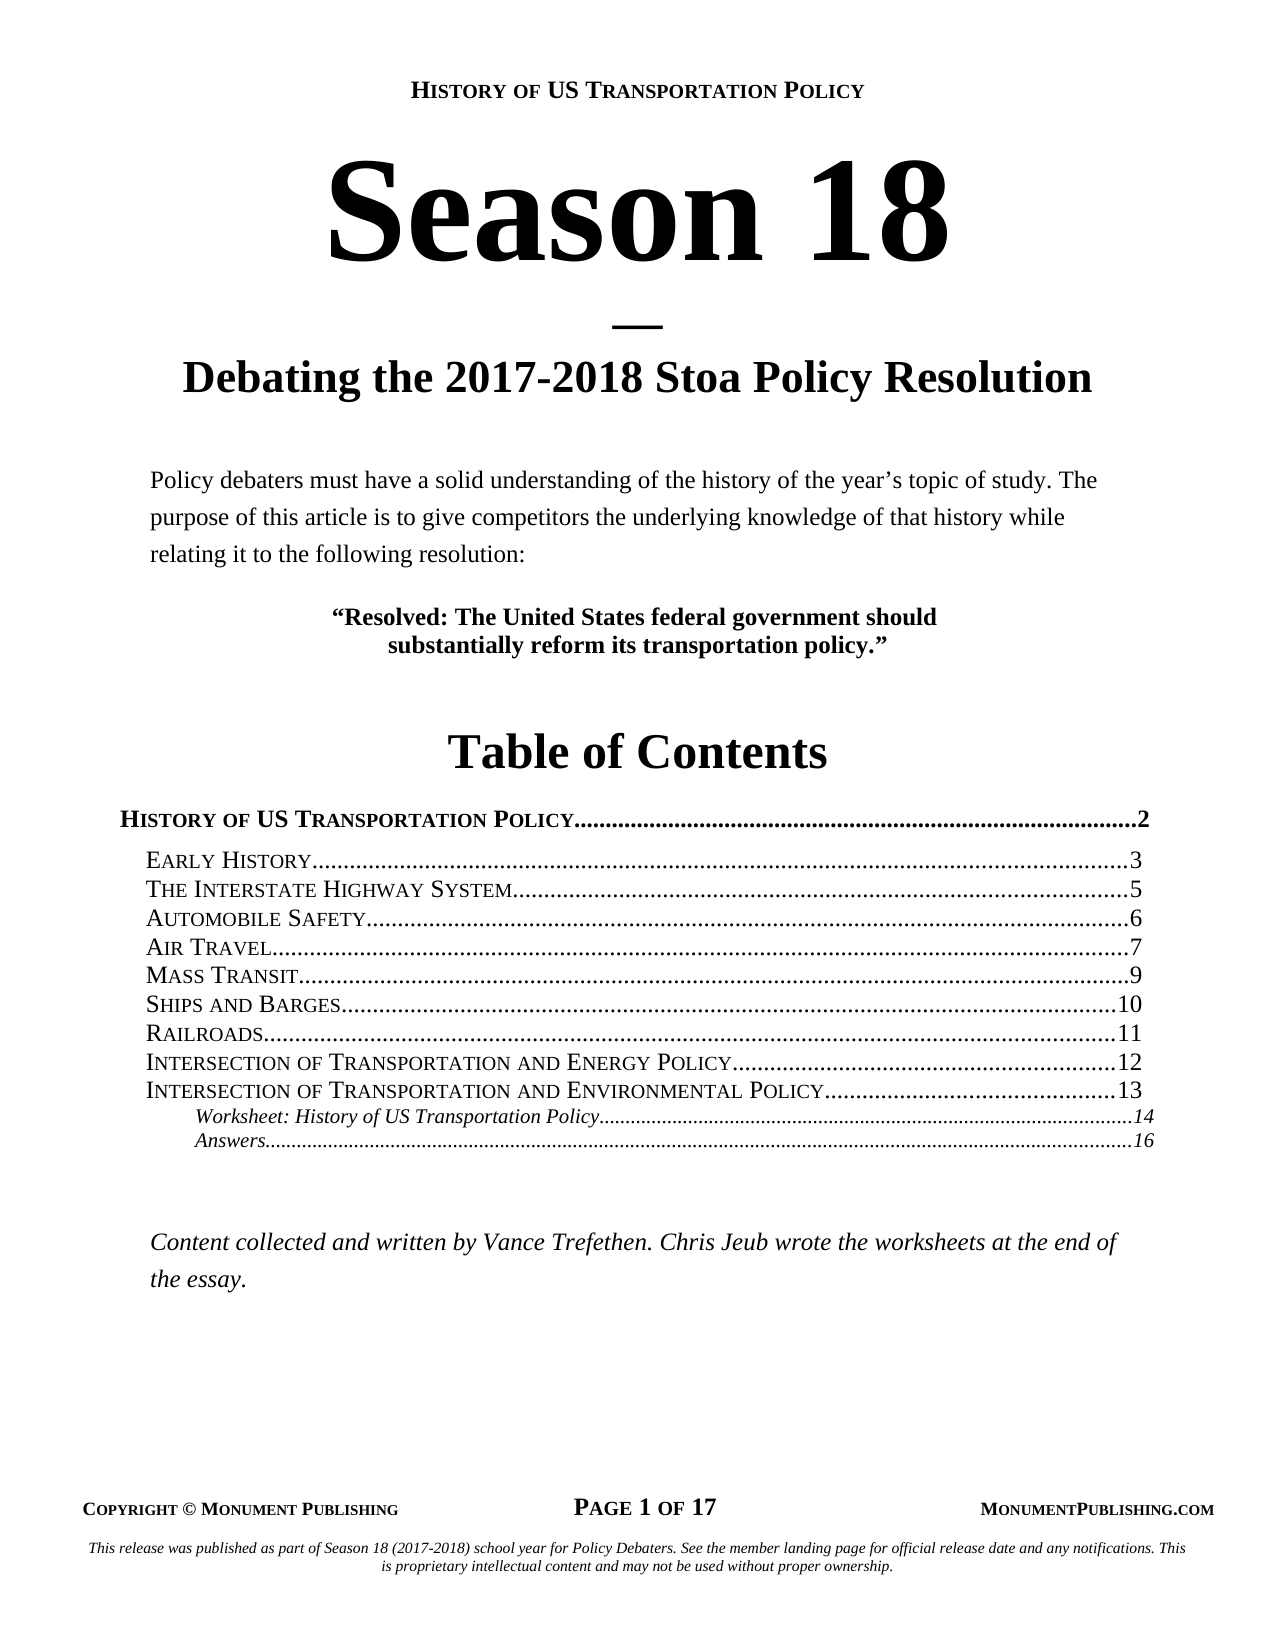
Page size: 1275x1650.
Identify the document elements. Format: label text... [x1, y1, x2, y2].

text The Interstate Highway System 5 [146, 874, 1155, 903]
text Air Travel 7 [146, 932, 1155, 960]
text History of US Transportation Policy 2 [120, 804, 1155, 833]
text Policy debaters must have a solid understanding of the history of the year’s topic of study. The purpose of this article is to give competitors the underlying knowledge of that history while relating it to the following resolution: [150, 465, 1125, 568]
text Table of Contents [120, 722, 1155, 779]
text Automobile Safety 6 [146, 903, 1155, 932]
text Season 18 — Debating the 2017-2018 Stoa Policy Resolution [120, 120, 1155, 403]
text Railroads 11 [146, 1018, 1155, 1047]
text Content collected and written by Vance Trefethen. Chris Jeub wrote the worksheets at the end of the essay. [150, 1227, 1125, 1293]
text “Resolved: The United States federal government should substantially reform its transportation policy.” [120, 602, 1155, 659]
text Answers 16 [195, 1128, 1155, 1152]
text Ships and Barges 10 [146, 989, 1155, 1018]
text Intersection of Transportation and Environmental Policy 13 [146, 1075, 1155, 1104]
text Worksheet: History of US Transportation Policy 14 [195, 1104, 1155, 1128]
text Intersection of Transportation and Energy Policy 12 [146, 1047, 1155, 1075]
text Early History 3 [146, 845, 1155, 874]
text Mass Transit 9 [146, 960, 1155, 989]
